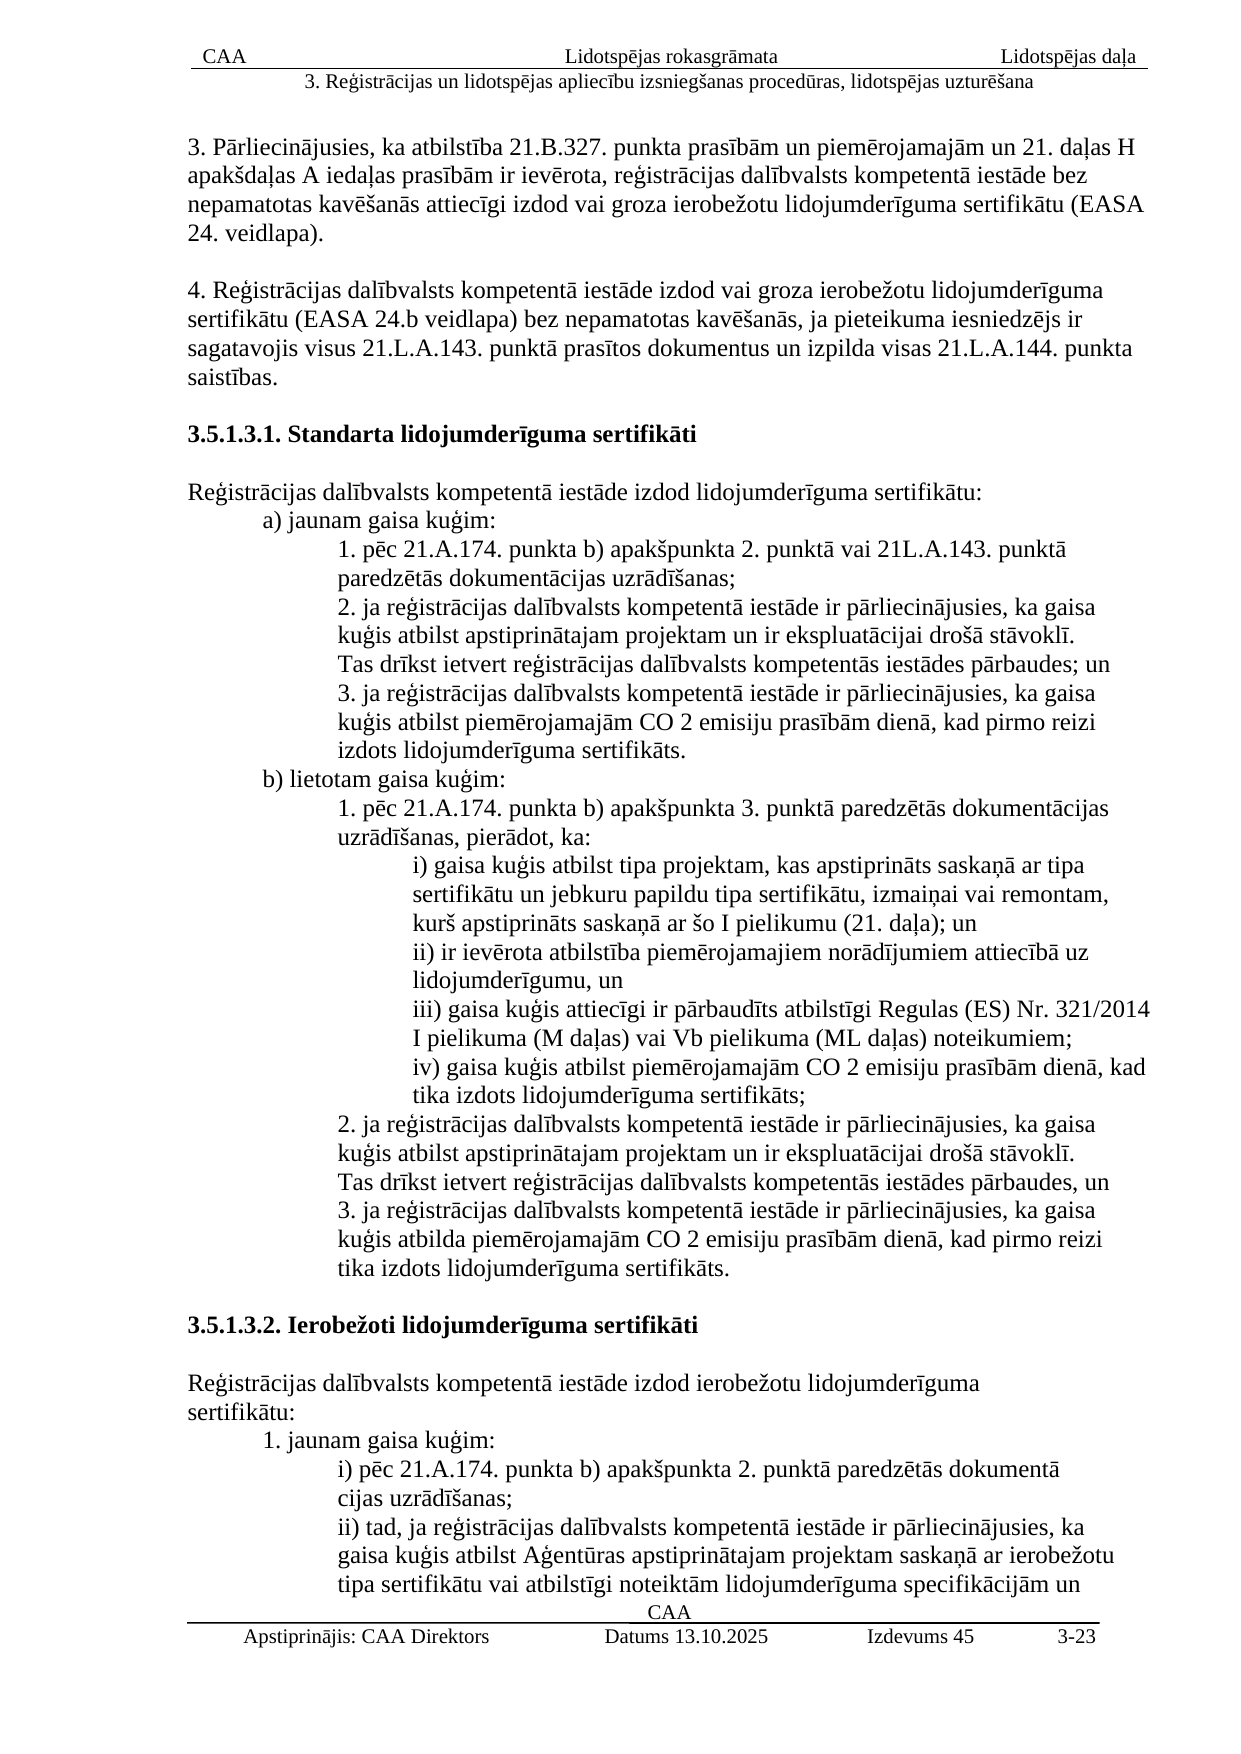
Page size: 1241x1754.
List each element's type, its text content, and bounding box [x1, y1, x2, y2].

text Reģistrācijas dalībvalsts kompetentā iestāde izdod ierobežotu lidojumderīguma [187, 1368, 1152, 1397]
text a) jaunam gaisa kuģim: [187, 506, 1152, 534]
text ii) ir ievērota atbilstība piemērojamajiem norādījumiem attiecībā uz lidojumderīgumu, un [412, 937, 1152, 994]
text tika izdots lidojumderīguma sertifikāts. [262, 1253, 1152, 1282]
text 2. ja reģistrācijas dalībvalsts kompetentā iestāde ir pārliecinājusies, ka gaisa kuģis atbilst apstiprinātajam projektam un ir ekspluatācijai drošā stāvoklī. [337, 1109, 1152, 1167]
text 1. pēc 21.A.174. punkta b) apakšpunkta 3. punktā paredzētās dokumentācijas [262, 793, 1152, 822]
text cijas uzrādīšanas; [262, 1483, 1152, 1512]
text kuģis atbilst piemērojamajām CO 2 emisiju prasībām dienā, kad pirmo reizi [262, 707, 1152, 736]
text Tas drīkst ietvert reģistrācijas dalībvalsts kompetentās iestādes pārbaudes; un [262, 649, 1152, 678]
text 3. Pārliecinājusies, ka atbilstība 21.B.327. punkta prasībām un piemērojamajām un 21. daļas H apakšdaļas A iedaļas prasībām ir ievērota, reģistrācijas dalībvalsts kompetentā iestāde bez nepamatotas kavēšanās attiecīgi izdod vai groza ierobežotu lidojumderīguma sertifikātu (EASA 24. veidlapa). [187, 132, 1152, 247]
text 3. ja reģistrācijas dalībvalsts kompetentā iestāde ir pārliecinājusies, ka gaisa [262, 1196, 1152, 1224]
text 3.5.1.3.2. Ierobežoti lidojumderīguma sertifikāti [187, 1311, 1152, 1339]
text b) lietotam gaisa kuģim: [187, 764, 1152, 793]
text 3.5.1.3.1. Standarta lidojumderīguma sertifikāti [187, 419, 1152, 448]
text 4. Reģistrācijas dalībvalsts kompetentā iestāde izdod vai groza ierobežotu lidojumderīguma sertifikātu (EASA 24.b veidlapa) bez nepamatotas kavēšanās, ja pieteikuma iesniedzējs ir [187, 276, 1152, 333]
text kuģis atbilst apstiprinātajam projektam un ir ekspluatācijai drošā stāvoklī. [262, 621, 1152, 649]
text iv) gaisa kuģis atbilst piemērojamajām CO 2 emisiju prasībām dienā, kad [337, 1052, 1152, 1081]
text Reģistrācijas dalībvalsts kompetentā iestāde izdod lidojumderīguma sertifikātu: [187, 477, 1152, 506]
text izdots lidojumderīguma sertifikāts. [262, 736, 1152, 764]
text saistības. [187, 362, 1152, 391]
text uzrādīšanas, pierādot, ka: [262, 822, 1152, 851]
text I pielikuma (M daļas) vai Vb pielikuma (ML daļas) noteikumiem; [337, 1023, 1152, 1052]
text 2. ja reģistrācijas dalībvalsts kompetentā iestāde ir pārliecinājusies, ka gaisa [262, 592, 1152, 621]
text tika izdots lidojumderīguma sertifikāts; [337, 1081, 1152, 1109]
text kuģis atbilda piemērojamajām CO 2 emisiju prasībām dienā, kad pirmo reizi [262, 1224, 1152, 1253]
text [337, 1541, 1152, 1598]
text 1. pēc 21.A.174. punkta b) apakšpunkta 2. punktā vai 21L.A.143. punktā paredzētās dokumentācijas uzrādīšanas; [337, 534, 1152, 592]
text i) pēc 21.A.174. punkta b) apakšpunkta 2. punktā paredzētās dokumentā [262, 1454, 1152, 1483]
text sertifikātu: [187, 1397, 1152, 1426]
text 3. ja reģistrācijas dalībvalsts kompetentā iestāde ir pārliecinājusies, ka gaisa [262, 678, 1152, 707]
text ii) tad, ja reģistrācijas dalībvalsts kompetentā iestāde ir pārliecinājusies, ka [262, 1512, 1152, 1541]
text Tas drīkst ietvert reģistrācijas dalībvalsts kompetentās iestādes pārbaudes, un [262, 1167, 1152, 1196]
text 1. jaunam gaisa kuģim: [187, 1426, 1152, 1454]
text iii) gaisa kuģis attiecīgi ir pārbaudīts atbilstīgi Regulas (ES) Nr. 321/2014 [337, 994, 1152, 1023]
text i) gaisa kuģis atbilst tipa projektam, kas apstiprināts saskaņā ar tipa sertifikātu un jebkuru papildu tipa sertifikātu, izmaiņai vai remontam, kurš apstiprināts saskaņā ar šo I pielikumu (21. daļa); un [412, 851, 1152, 937]
text sagatavojis visus 21.L.A.143. punktā prasītos dokumentus un izpilda visas 21.L.A.144. punkta [187, 333, 1152, 362]
